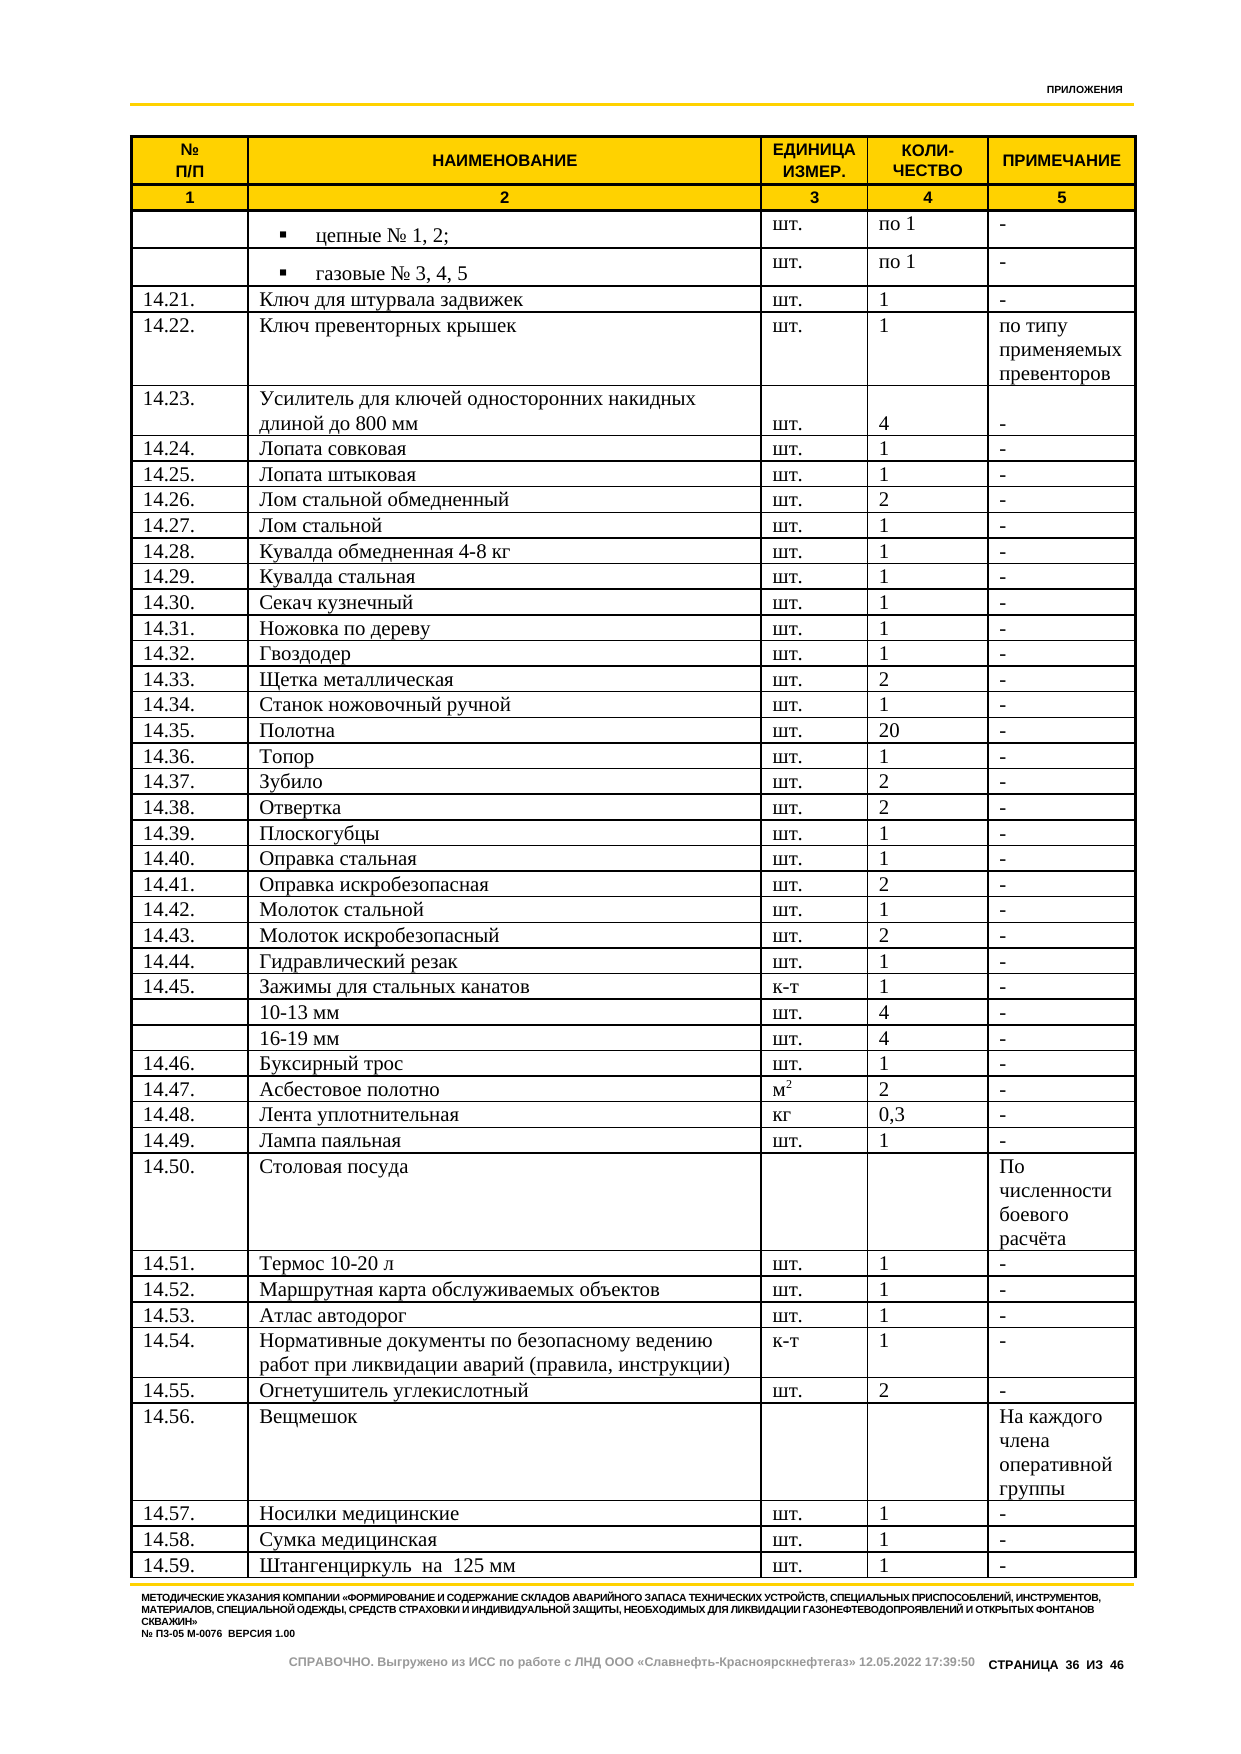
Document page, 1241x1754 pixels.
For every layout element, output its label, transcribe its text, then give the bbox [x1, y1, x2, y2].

table_cell Оправка искробезопасная [249, 872, 760, 896]
table_cell 14.32. [133, 641, 247, 665]
table_cell Молоток стальной [249, 897, 760, 921]
table_cell - [989, 1128, 1134, 1152]
table_cell - [989, 513, 1134, 537]
table_cell Атлас автодорог [249, 1303, 760, 1327]
table_cell 1 [868, 616, 987, 639]
table_cell Плоскогубцы [249, 821, 760, 844]
table_cell Зажимы для стальных канатов [249, 974, 760, 998]
table_cell 1 [868, 641, 987, 665]
table_cell - [989, 821, 1134, 844]
table_cell Ключ для штурвала задвижек [249, 287, 760, 311]
table_cell 14.44. [133, 949, 247, 973]
table_cell [133, 212, 247, 247]
table_cell Секач кузнечный [249, 590, 760, 614]
table_cell шт. [762, 616, 867, 639]
table_cell шт. [762, 718, 867, 742]
table_cell 14.22. [133, 313, 247, 385]
table_cell 1 [868, 313, 987, 385]
table_cell по 1 [868, 212, 987, 247]
table_cell [133, 1000, 247, 1024]
table_cell шт. [762, 846, 867, 870]
table_cell 14.55. [133, 1378, 247, 1402]
table_cell Молоток искробезопасный [249, 923, 760, 947]
table_cell 14.27. [133, 513, 247, 537]
table_cell [868, 1154, 987, 1250]
table_cell Лопата штыковая [249, 462, 760, 486]
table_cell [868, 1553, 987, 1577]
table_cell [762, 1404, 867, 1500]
table_cell 1 [868, 1303, 987, 1327]
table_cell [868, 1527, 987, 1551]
table_header Примечание [989, 138, 1134, 183]
table_cell шт. [762, 1303, 867, 1327]
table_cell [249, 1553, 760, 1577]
table_cell к-т [762, 974, 867, 998]
table_cell 16-19 мм [249, 1026, 760, 1049]
table_cell Оправка стальная [249, 846, 760, 870]
table_cell - [989, 974, 1134, 998]
table_cell Топор [249, 744, 760, 768]
table_cell 14.47. [133, 1077, 247, 1101]
table_cell 2 [868, 923, 987, 947]
table_cell - [989, 436, 1134, 460]
table_cell Ножовка по дереву [249, 616, 760, 639]
table_cell - [989, 744, 1134, 768]
table_cell 1 [868, 1277, 987, 1301]
table_cell 14.40. [133, 846, 247, 870]
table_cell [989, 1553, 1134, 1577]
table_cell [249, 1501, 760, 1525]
table_cell [133, 249, 247, 285]
table_cell - [989, 667, 1134, 691]
table_cell - [989, 1328, 1134, 1376]
table_cell шт. [762, 249, 867, 285]
table_cell 4 [868, 1000, 987, 1024]
table_cell 14.35. [133, 718, 247, 742]
table_cell 14.38. [133, 795, 247, 819]
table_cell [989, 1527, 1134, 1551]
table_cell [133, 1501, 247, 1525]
table_cell шт. [762, 539, 867, 563]
table_cell Нормативные документы по безопасному ведению работ при ликвидации аварий (правила, инструкции) [249, 1328, 760, 1376]
table_cell шт. [762, 872, 867, 896]
table_cell 14.45. [133, 974, 247, 998]
table_cell 4 [868, 186, 987, 209]
table_cell 2 [868, 769, 987, 793]
table_cell - [989, 795, 1134, 819]
table_cell 20 [868, 718, 987, 742]
table_cell 1 [868, 513, 987, 537]
table_cell 14.31. [133, 616, 247, 639]
table_cell шт. [762, 1000, 867, 1024]
table_cell 1 [868, 287, 987, 311]
table_cell Лом стальной [249, 513, 760, 537]
table_cell Лопата совковая [249, 436, 760, 460]
table_cell 14.50. [133, 1154, 247, 1250]
table_cell к-т [762, 1328, 867, 1376]
table_cell шт. [762, 667, 867, 691]
table_cell 3 [762, 186, 867, 209]
table_cell шт. [762, 949, 867, 973]
table_cell газовые № 3, 4, 5 [249, 249, 760, 285]
table_cell шт. [762, 897, 867, 921]
table_cell - [989, 692, 1134, 716]
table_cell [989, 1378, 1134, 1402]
table_cell 1 [868, 949, 987, 973]
table_cell Термос 10-20 л [249, 1251, 760, 1275]
table_cell 2 [868, 795, 987, 819]
table_cell 1 [868, 692, 987, 716]
table_cell Полотна [249, 718, 760, 742]
table_cell 14.54. [133, 1328, 247, 1376]
table_cell 1 [868, 436, 987, 460]
table_cell шт. [762, 487, 867, 511]
table_cell Столовая посуда [249, 1154, 760, 1250]
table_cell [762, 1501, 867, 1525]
table_cell шт. [762, 769, 867, 793]
table_cell 14.25. [133, 462, 247, 486]
table_cell [762, 1154, 867, 1250]
table_cell 14.49. [133, 1128, 247, 1152]
table_cell шт. [762, 795, 867, 819]
table_cell Станок ножовочный ручной [249, 692, 760, 716]
table_cell Лампа паяльная [249, 1128, 760, 1152]
table_cell - [989, 287, 1134, 311]
table_cell - [989, 1102, 1134, 1126]
table_cell шт. [762, 564, 867, 588]
table_cell По численности боевого расчёта [989, 1154, 1134, 1250]
table_cell - [989, 564, 1134, 588]
table_cell 2 [868, 667, 987, 691]
table_cell - [989, 769, 1134, 793]
table_cell Кувалда обмедненная 4-8 кг [249, 539, 760, 563]
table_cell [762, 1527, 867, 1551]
table_cell шт. [762, 212, 867, 247]
table_cell 14.26. [133, 487, 247, 511]
table_cell - [989, 1277, 1134, 1301]
table_cell 4 [868, 386, 987, 434]
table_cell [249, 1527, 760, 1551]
table_cell 14.24. [133, 436, 247, 460]
table_cell м2 [762, 1077, 867, 1101]
table_cell - [989, 641, 1134, 665]
table_cell шт. [762, 462, 867, 486]
table_cell 5 [989, 186, 1134, 209]
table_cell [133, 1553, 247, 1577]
table_cell - [989, 616, 1134, 639]
table_cell 1 [868, 744, 987, 768]
table_cell - [989, 386, 1134, 434]
table_cell Ключ превенторных крышек [249, 313, 760, 385]
table_cell шт. [762, 1128, 867, 1152]
table_cell Гвоздодер [249, 641, 760, 665]
table_cell - [989, 487, 1134, 511]
table_cell 14.36. [133, 744, 247, 768]
table_cell 14.30. [133, 590, 247, 614]
table_cell Усилитель для ключей односторонних накидных длиной до 800 мм [249, 386, 760, 434]
table_cell по 1 [868, 249, 987, 285]
table_cell 1 [868, 846, 987, 870]
table_cell 2 [868, 1077, 987, 1101]
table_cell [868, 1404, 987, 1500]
table_cell - [989, 590, 1134, 614]
table_header № п/п [133, 138, 247, 183]
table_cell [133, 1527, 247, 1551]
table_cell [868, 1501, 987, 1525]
table_cell 14.42. [133, 897, 247, 921]
table_header НАИМЕНОВАНИЕ [249, 138, 760, 183]
table_cell 14.51. [133, 1251, 247, 1275]
table_cell 14.21. [133, 287, 247, 311]
table_cell - [989, 872, 1134, 896]
table_cell - [989, 846, 1134, 870]
table_cell 10-13 мм [249, 1000, 760, 1024]
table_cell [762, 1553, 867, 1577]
table_cell 14.53. [133, 1303, 247, 1327]
table_cell [133, 1026, 247, 1049]
table_cell Кувалда стальная [249, 564, 760, 588]
table_cell шт. [762, 513, 867, 537]
table_cell 14.52. [133, 1277, 247, 1301]
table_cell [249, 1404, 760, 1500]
table_cell кг [762, 1102, 867, 1126]
table_cell шт. [762, 386, 867, 434]
table_cell шт. [762, 1026, 867, 1049]
table_header КОЛИ-ЧЕСТВО [868, 138, 987, 183]
table_cell Щетка металлическая [249, 667, 760, 691]
table_cell 1 [868, 1328, 987, 1376]
table_cell 1 [868, 590, 987, 614]
table_cell шт. [762, 1251, 867, 1275]
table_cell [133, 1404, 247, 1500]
table_cell шт. [762, 641, 867, 665]
table_cell Огнетушитель углекислотный [249, 1378, 760, 1402]
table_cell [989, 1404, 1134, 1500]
table_cell 14.46. [133, 1051, 247, 1075]
table_cell - [989, 923, 1134, 947]
table_cell Лента уплотнительная [249, 1102, 760, 1126]
table_cell - [989, 1026, 1134, 1049]
table_cell цепные № 1, 2; [249, 212, 760, 247]
table_cell - [989, 539, 1134, 563]
table_cell 1 [868, 564, 987, 588]
table_cell 0,3 [868, 1102, 987, 1126]
table_cell Маршрутная карта обслуживаемых объектов [249, 1277, 760, 1301]
table_cell шт. [762, 436, 867, 460]
table_cell шт. [762, 744, 867, 768]
table_cell шт. [762, 1051, 867, 1075]
table_cell 14.48. [133, 1102, 247, 1126]
table_cell - [989, 1303, 1134, 1327]
table_cell - [989, 718, 1134, 742]
table_cell 1 [868, 462, 987, 486]
table_cell шт. [762, 821, 867, 844]
table_cell 1 [868, 821, 987, 844]
table_cell - [989, 1077, 1134, 1101]
table_cell 14.39. [133, 821, 247, 844]
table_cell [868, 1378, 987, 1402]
table_cell шт. [762, 590, 867, 614]
table_cell - [989, 249, 1134, 285]
table_cell - [989, 1000, 1134, 1024]
table_cell - [989, 949, 1134, 973]
table_cell Отвертка [249, 795, 760, 819]
table_cell 2 [868, 872, 987, 896]
table_cell 1 [868, 539, 987, 563]
table_cell 14.43. [133, 923, 247, 947]
table_cell шт. [762, 287, 867, 311]
table_cell 2 [249, 186, 760, 209]
table_cell Асбестовое полотно [249, 1077, 760, 1101]
table_cell 4 [868, 1026, 987, 1049]
table_cell Зубило [249, 769, 760, 793]
table_cell - [989, 1251, 1134, 1275]
table_cell шт. [762, 313, 867, 385]
table_cell 14.29. [133, 564, 247, 588]
table_cell - [989, 212, 1134, 247]
table_cell 14.23. [133, 386, 247, 434]
table_cell - [989, 1051, 1134, 1075]
table_cell 14.33. [133, 667, 247, 691]
table_cell Лом стальной обмедненный [249, 487, 760, 511]
table_cell Гидравлический резак [249, 949, 760, 973]
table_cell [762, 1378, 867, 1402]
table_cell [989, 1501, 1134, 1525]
table_header ЕДИНИЦА измер. [762, 138, 867, 183]
table_cell 14.41. [133, 872, 247, 896]
table_cell - [989, 897, 1134, 921]
table_cell 14.37. [133, 769, 247, 793]
table_cell 1 [868, 897, 987, 921]
table_cell шт. [762, 923, 867, 947]
table_cell шт. [762, 692, 867, 716]
table_cell Буксирный трос [249, 1051, 760, 1075]
table_cell 1 [868, 1051, 987, 1075]
table_cell 1 [868, 1251, 987, 1275]
table_cell 1 [868, 974, 987, 998]
table_cell 2 [868, 487, 987, 511]
table_cell 1 [133, 186, 247, 209]
table_cell - [989, 462, 1134, 486]
table_cell 14.34. [133, 692, 247, 716]
table_cell 14.28. [133, 539, 247, 563]
table_cell шт. [762, 1277, 867, 1301]
table_cell 1 [868, 1128, 987, 1152]
table_cell по типу применяемых превенторов [989, 313, 1134, 385]
